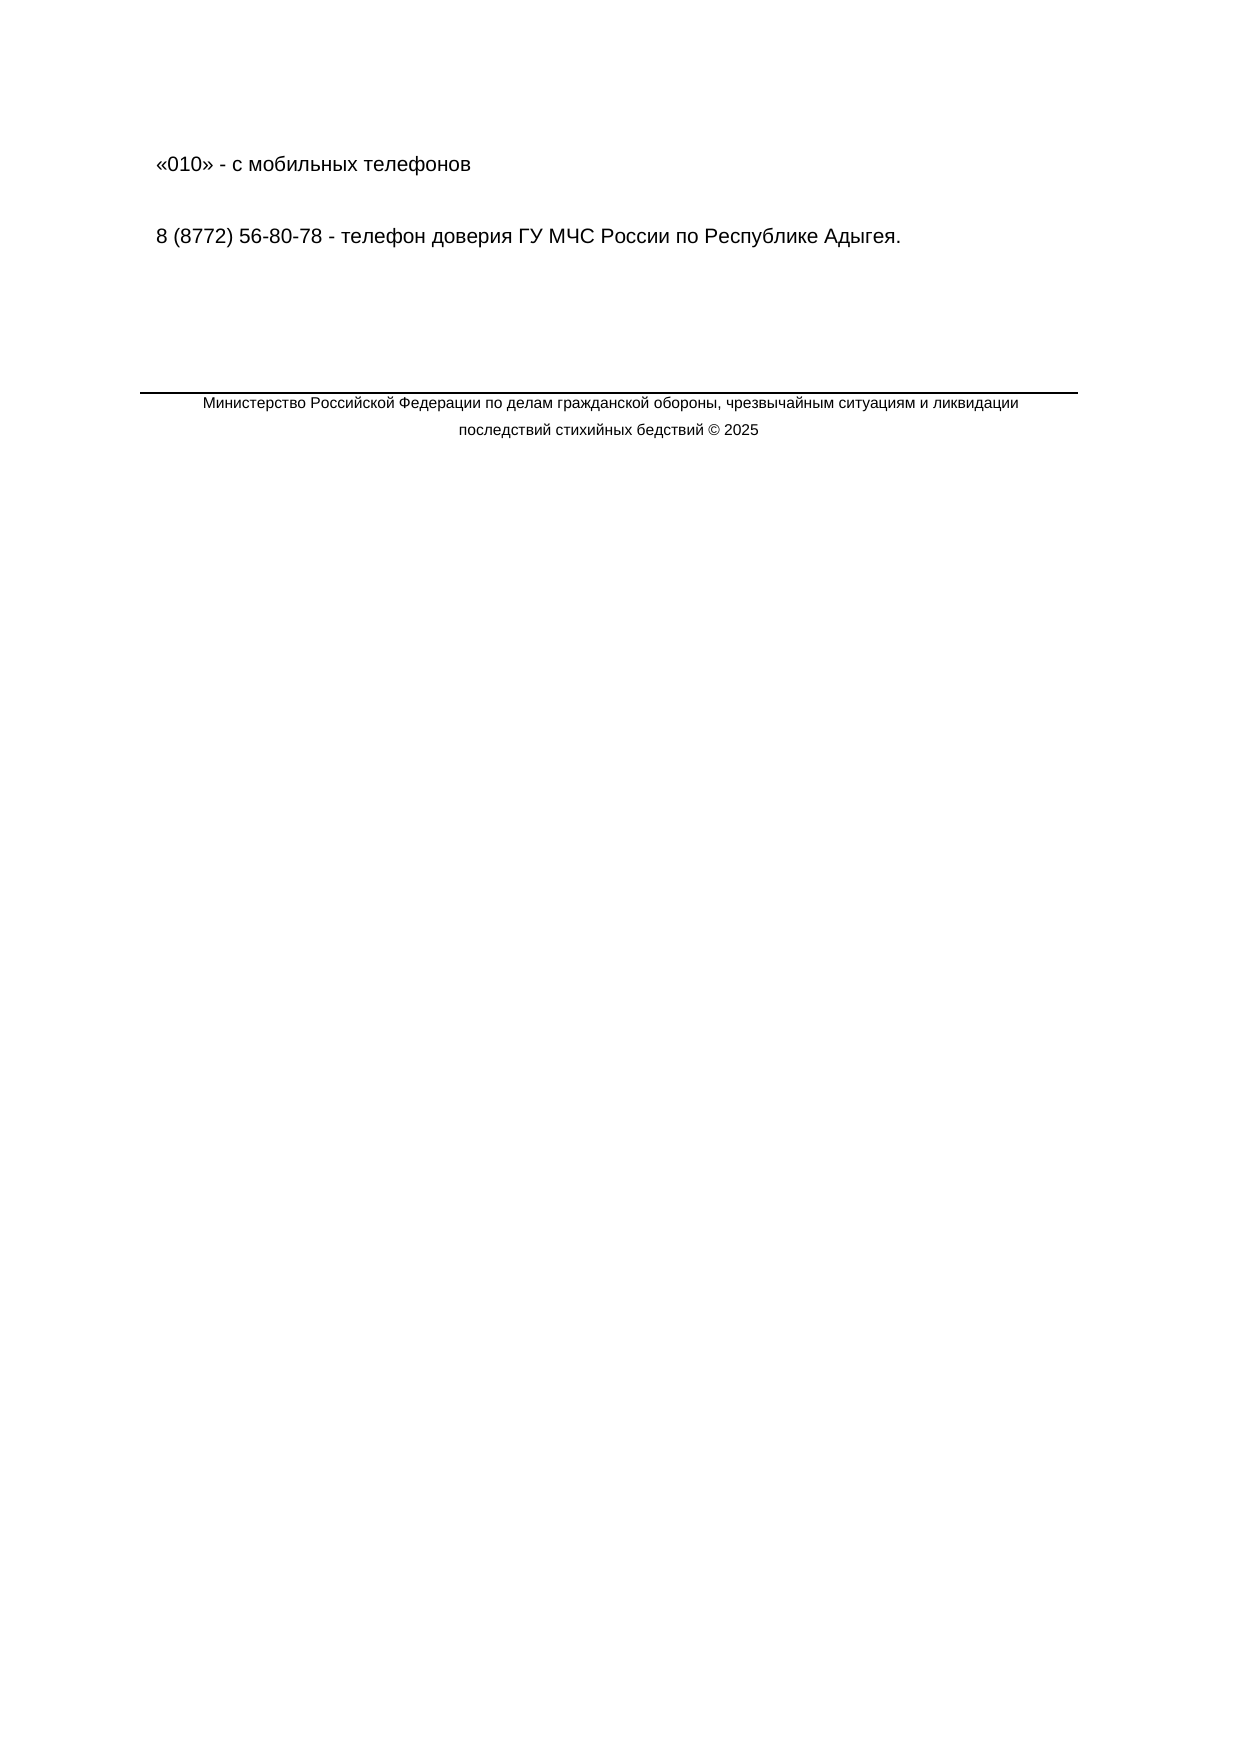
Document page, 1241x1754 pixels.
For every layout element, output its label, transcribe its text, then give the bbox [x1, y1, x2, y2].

table_cell Министерство Российской Федерации по делам гражданской обороны, чрезвычайным ситуациям и ликвидации последствий стихийных бедствий © 2025 [140, 394, 1078, 476]
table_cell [140, 150, 1078, 392]
